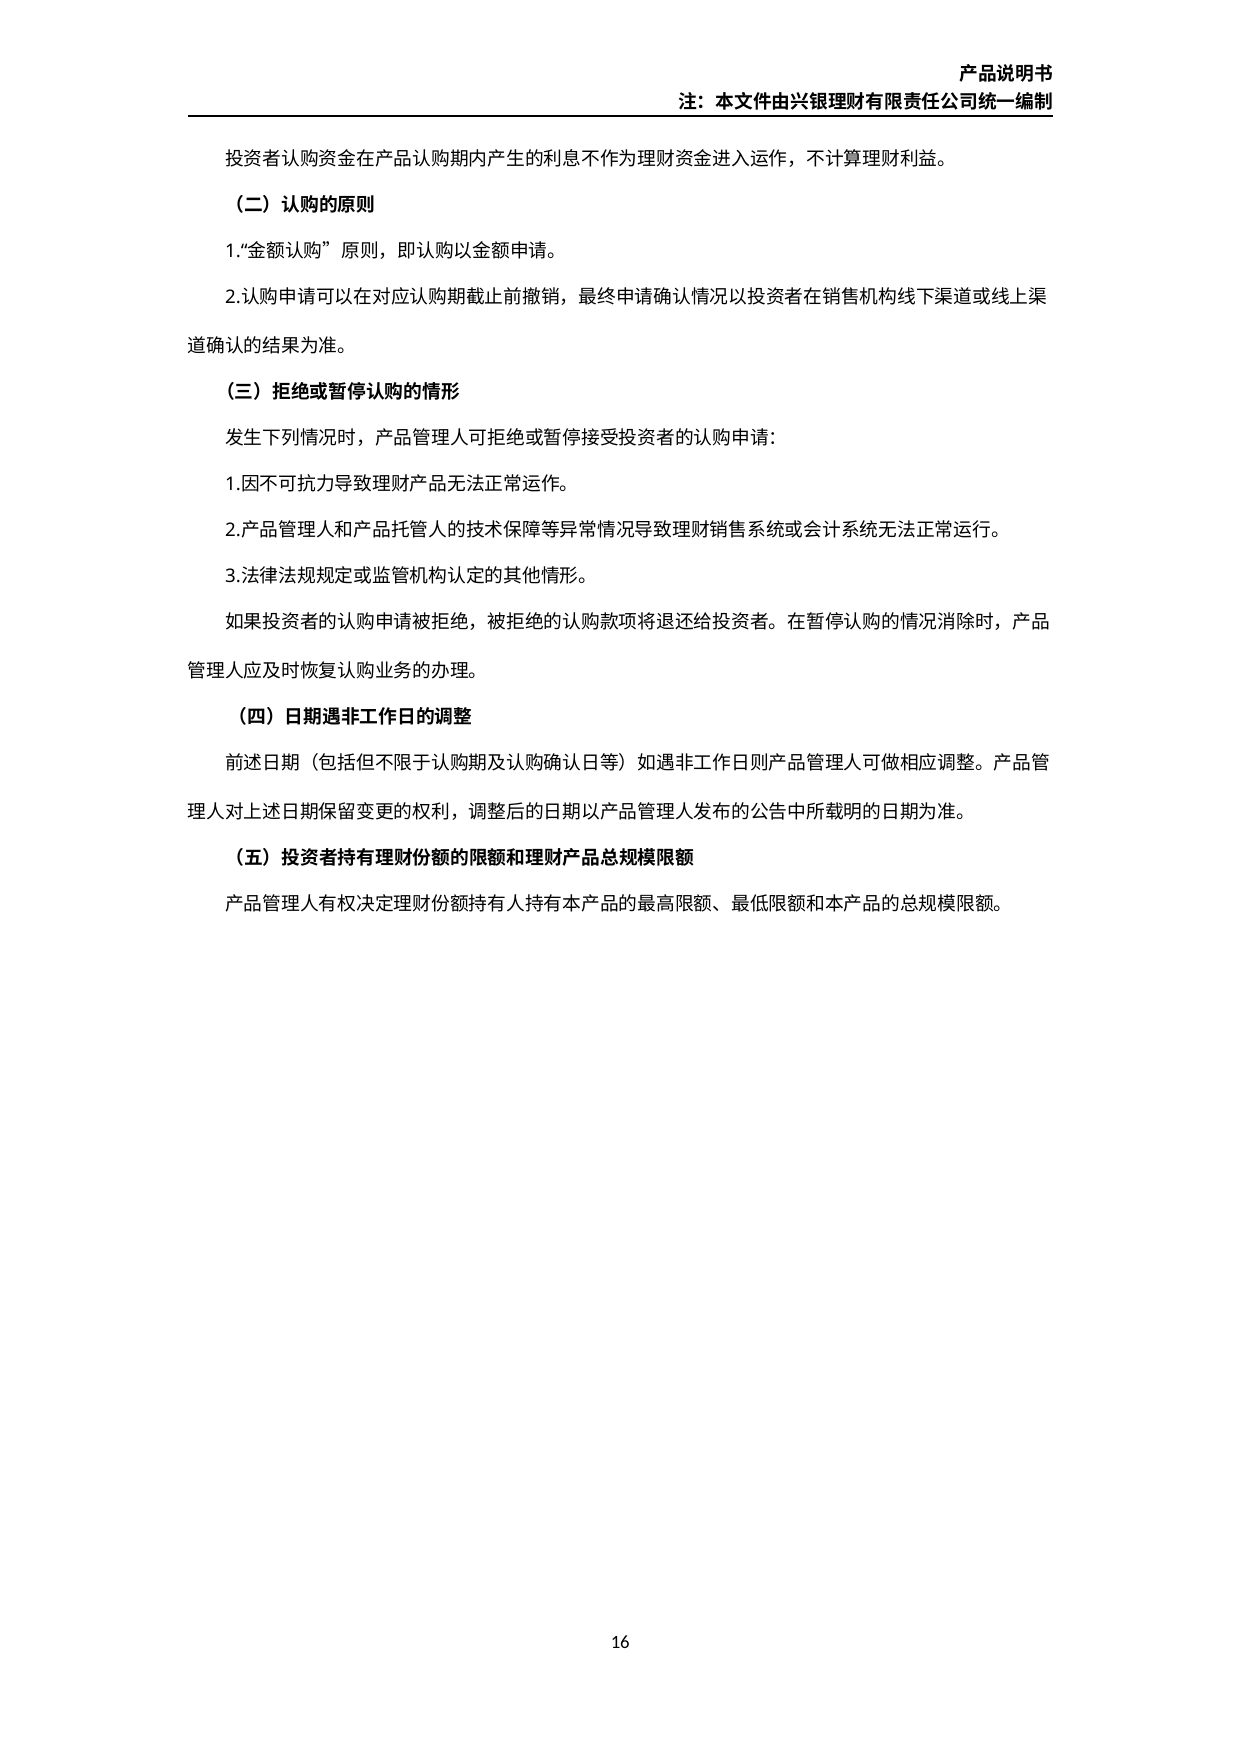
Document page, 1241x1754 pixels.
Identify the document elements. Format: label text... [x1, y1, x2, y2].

text 3.法律法规规定或监管机构认定的其他情形。 [187, 558, 1053, 591]
text （四）日期遇非工作日的调整 [209, 699, 1053, 732]
text 发生下列情况时，产品管理人可拒绝或暂停接受投资者的认购申请： [187, 420, 1053, 453]
text 前述日期（包括但不限于认购期及认购确认日等）如遇非工作日则产品管理人可做相应调整。产品管理人对上述日期保留变更的权利，调整后的日期以产品管理人发布的公告中所载明的日期为准。 [187, 745, 1053, 826]
text （五）投资者持有理财份额的限额和理财产品总规模限额 [187, 840, 1053, 872]
text 1.因不可抗力导致理财产品无法正常运作。 [187, 466, 1053, 499]
text 2.产品管理人和产品托管人的技术保障等异常情况导致理财销售系统或会计系统无法正常运行。 [187, 512, 1053, 545]
text 2.认购申请可以在对应认购期截止前撤销，最终申请确认情况以投资者在销售机构线下渠道或线上渠道确认的结果为准。 [187, 279, 1053, 361]
text 1.“金额认购”原则，即认购以金额申请。 [187, 233, 1053, 266]
text 产品管理人有权决定理财份额持有人持有本产品的最高限额、最低限额和本产品的总规模限额。 [187, 886, 1053, 918]
text （二）认购的原则 [187, 187, 1053, 220]
text 如果投资者的认购申请被拒绝，被拒绝的认购款项将退还给投资者。在暂停认购的情况消除时，产品管理人应及时恢复认购业务的办理。 [187, 604, 1053, 686]
text 投资者认购资金在产品认购期内产生的利息不作为理财资金进入运作，不计算理财利益。 [187, 141, 1053, 174]
text （三）拒绝或暂停认购的情形 [187, 374, 1053, 407]
